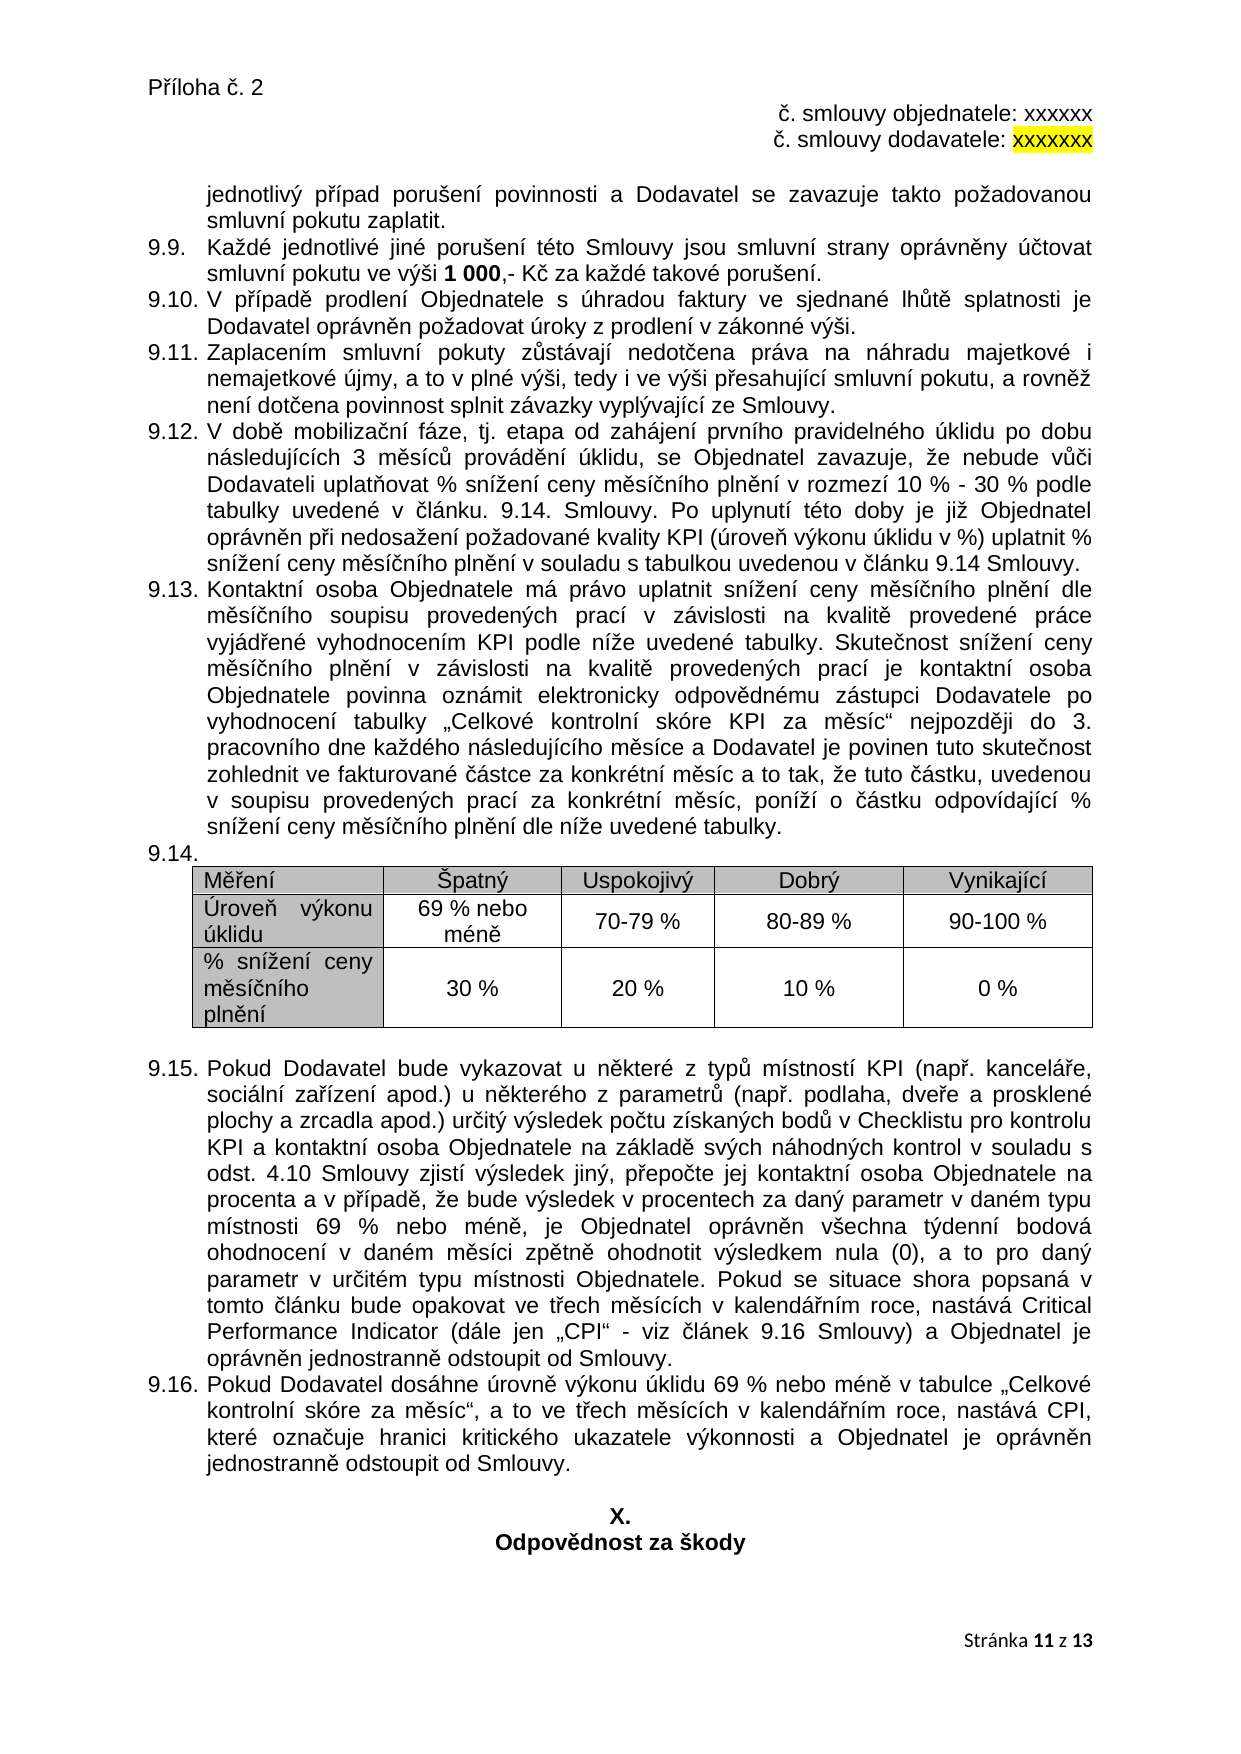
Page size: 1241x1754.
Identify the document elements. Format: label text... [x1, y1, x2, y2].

table_cell 80-89 % [715, 895, 903, 947]
table_cell 90-100 % [904, 895, 1092, 947]
list Pokud Dodavatel bude vykazovat u některé z typů místností KPI (např. kanceláře, sociální zařízení apod.) u některého z parametrů (např. podlaha, dveře a prosklené plochy a zrcadla apod.) určitý výsledek počtu získaných bodů v Checklistu pro kontrolu KPI a kontaktní osoba Objednatele na základě svých náhodných kontrol v souladu s odst. 4.10 Smlouvy zjistí výsledek jiný, přepočte jej kontaktní osoba Objednatele na procenta a v případě, že bude výsledek v procentech za daný parametr v daném typu místnosti 69 % nebo méně, je Objednatel oprávněn všechna týdenní bodová ohodnocení v daném měsíci zpětně ohodnotit výsledkem nula (0), a to pro daný parametr v určitém typu místnosti Objednatele. Pokud se situace shora popsaná v tomto článku bude opakovat ve třech měsících v kalendářním roce, nastává Critical Performance Indicator (dále jen „CPI“ - viz článek 9.16 Smlouvy) a Objednatel je oprávněn jednostranně odstoupit od Smlouvy. [148, 1055, 1093, 1371]
table_cell 10 % [715, 948, 903, 1027]
list V době mobilizační fáze, tj. etapa od zahájení prvního pravidelného úklidu po dobu následujících 3 měsíců provádění úklidu, se Objednatel zavazuje, že nebude vůči Dodavateli uplatňovat % snížení ceny měsíčního plnění v rozmezí 10 % - 30 % podle tabulky uvedené v článku. 9.14. Smlouvy. Po uplynutí této doby je již Objednatel oprávněn při nedosažení požadované kvality KPI (úroveň výkonu úklidu v %) uplatnit % snížení ceny měsíčního plnění v souladu s tabulkou uvedenou v článku 9.14 Smlouvy. [148, 418, 1093, 576]
list V případě prodlení Objednatele s úhradou faktury ve sjednané lhůtě splatnosti je Dodavatel oprávněn požadovat úroky z prodlení v zákonné výši. [148, 286, 1093, 339]
table_header Špatný [384, 867, 561, 893]
table_header Dobrý [715, 867, 903, 893]
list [148, 181, 1093, 233]
table_header Měření [193, 867, 383, 893]
text X. [148, 1503, 1093, 1529]
table_cell 20 % [562, 948, 714, 1027]
table_header Uspokojivý [562, 867, 714, 893]
table_cell 0 % [904, 948, 1092, 1027]
table_cell Úroveň výkonu úklidu [193, 895, 383, 947]
table_cell % snížení ceny měsíčního plnění [193, 948, 383, 1027]
list Pokud Dodavatel dosáhne úrovně výkonu úklidu 69 % nebo méně v tabulce „Celkové kontrolní skóre za měsíc“, a to ve třech měsících v kalendářním roce, nastává CPI, které označuje hranici kritického ukazatele výkonnosti a Objednatel je oprávněn jednostranně odstoupit od Smlouvy. [148, 1371, 1093, 1476]
table_header Vynikající [904, 867, 1092, 893]
list Zaplacením smluvní pokuty zůstávají nedotčena práva na náhradu majetkové i nemajetkové újmy, a to v plné výši, tedy i ve výši přesahující smluvní pokutu, a rovněž není dotčena povinnost splnit závazky vyplývající ze Smlouvy. [148, 339, 1093, 418]
text Odpovědnost za škody [148, 1529, 1093, 1555]
table_cell 70-79 % [562, 895, 714, 947]
list Kontaktní osoba Objednatele má právo uplatnit snížení ceny měsíčního plnění dle měsíčního soupisu provedených prací v závislosti na kvalitě provedené práce vyjádřené vyhodnocením KPI podle níže uvedené tabulky. Skutečnost snížení ceny měsíčního plnění v závislosti na kvalitě provedených prací je kontaktní osoba Objednatele povinna oznámit elektronicky odpovědnému zástupci Dodavatele po vyhodnocení tabulky „Celkové kontrolní skóre KPI za měsíc“ nejpozději do 3. pracovního dne každého následujícího měsíce a Dodavatel je povinen tuto skutečnost zohlednit ve fakturované částce za konkrétní měsíc a to tak, že tuto částku, uvedenou v soupisu provedených prací za konkrétní měsíc, poníží o částku odpovídající % snížení ceny měsíčního plnění dle níže uvedené tabulky. [148, 576, 1093, 840]
list Každé jednotlivé jiné porušení této Smlouvy jsou smluvní strany oprávněny účtovat smluvní pokutu ve výši 1 000,- Kč za každé takové porušení. [148, 233, 1093, 286]
table_cell 69 % nebo méně [384, 895, 561, 947]
table_cell 30 % [384, 948, 561, 1027]
